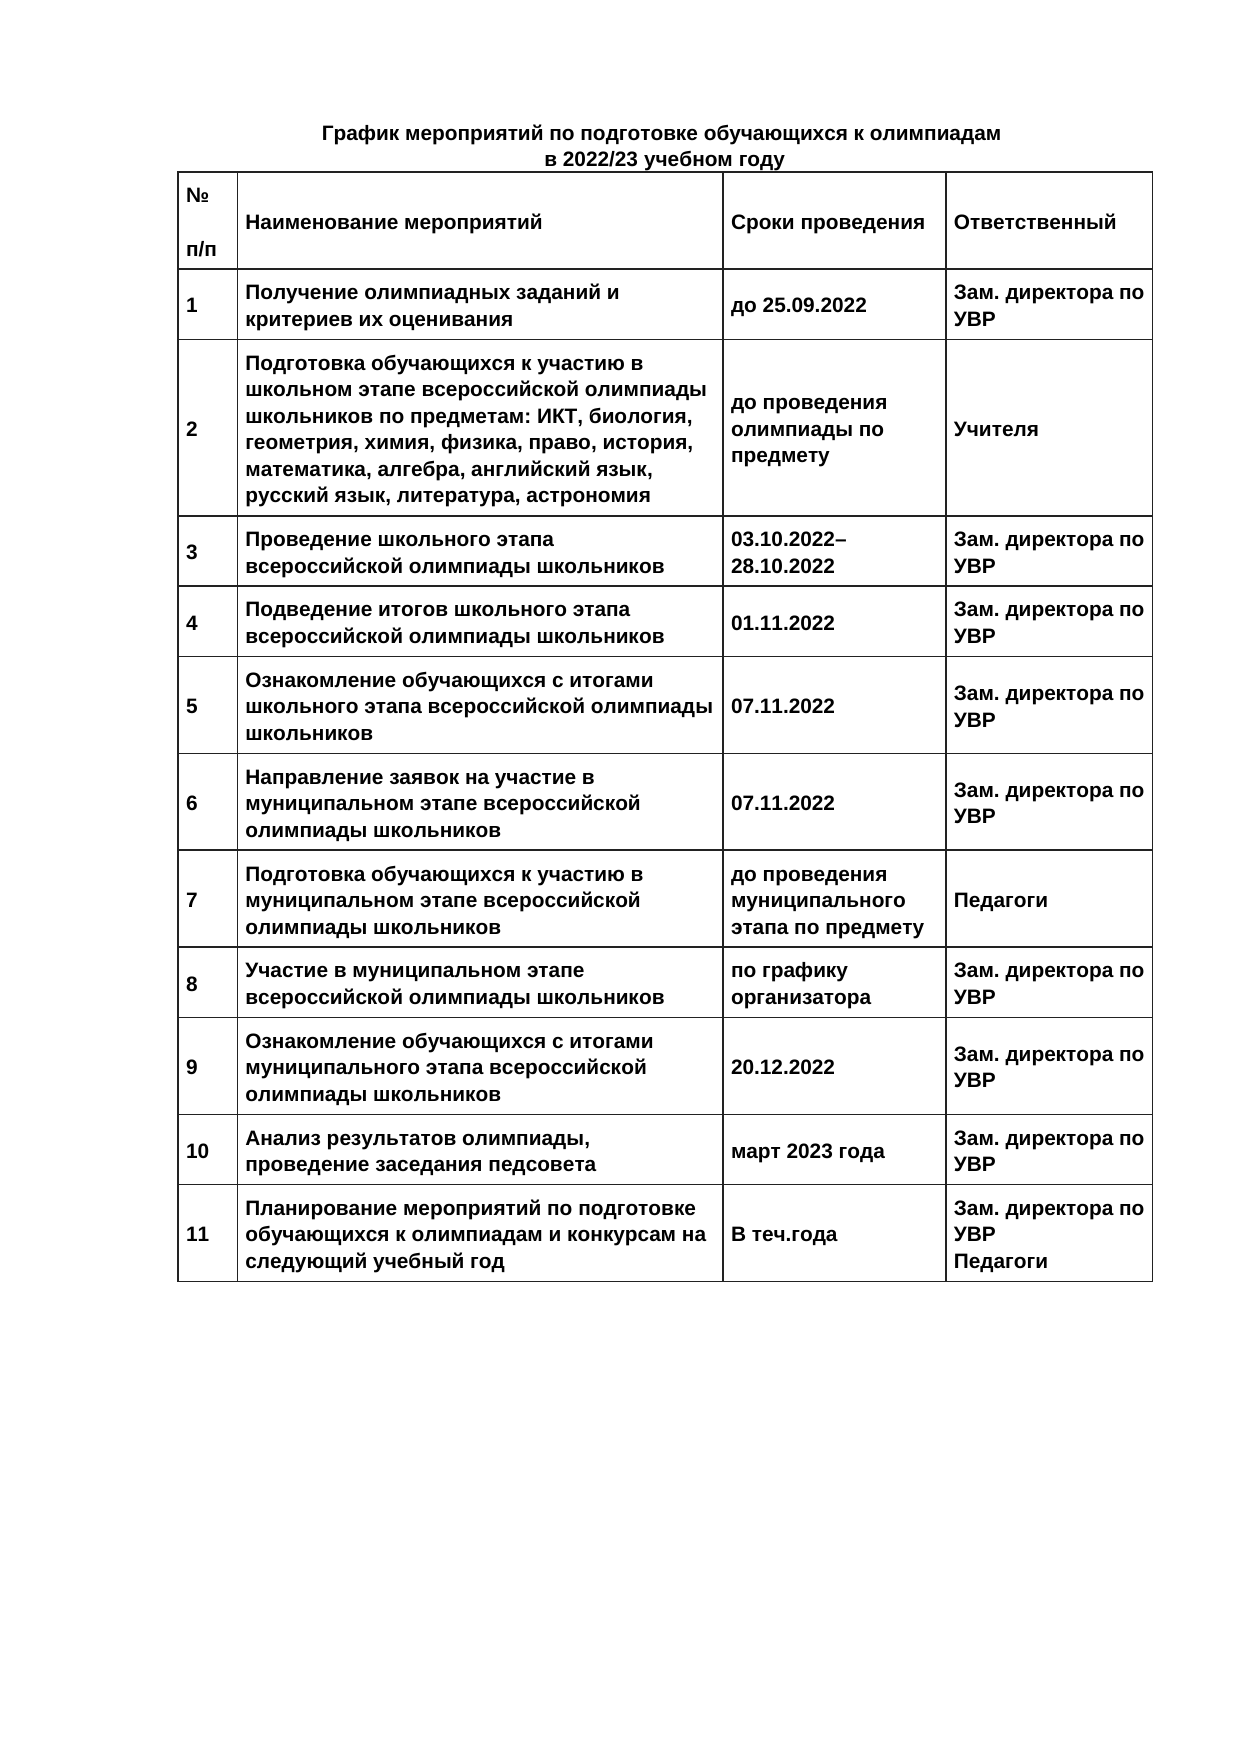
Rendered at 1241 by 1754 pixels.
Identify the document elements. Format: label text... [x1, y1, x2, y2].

table_cell Ознакомление обучающихся с итогами школьного этапа всероссийской олимпиады школьников [238, 657, 722, 752]
table_cell Зам. директора по УВР [947, 517, 1152, 585]
table_header Ответственный [947, 173, 1152, 268]
table_cell 4 [179, 587, 237, 656]
table_cell 8 [179, 948, 237, 1017]
table_cell 01.11.2022 [724, 587, 945, 656]
table_header Сроки проведения [724, 173, 945, 268]
table_cell 10 [179, 1115, 237, 1184]
table_cell март 2023 года [724, 1115, 945, 1184]
text График мероприятий по подготовке обучающихся к олимпиадам в 2022/23 учебном году [177, 118, 1152, 171]
table_cell 20.12.2022 [724, 1018, 945, 1113]
table_cell 07.11.2022 [724, 657, 945, 752]
table_cell Зам. директора по УВР [947, 587, 1152, 656]
table_cell 03.10.2022–28.10.2022 [724, 517, 945, 585]
table_cell Получение олимпиадных заданий и критериев их оценивания [238, 270, 722, 338]
table_cell Зам. директора по УВР [947, 754, 1152, 849]
table_cell 2 [179, 340, 237, 515]
table_cell Ознакомление обучающихся с итогами муниципального этапа всероссийской олимпиады школьников [238, 1018, 722, 1113]
table_cell Анализ результатов олимпиады, проведение заседания педсовета [238, 1115, 722, 1184]
table_cell до проведения олимпиады по предмету [724, 340, 945, 515]
table_cell Участие в муниципальном этапе всероссийской олимпиады школьников [238, 948, 722, 1017]
table_cell Зам. директора по УВР [947, 657, 1152, 752]
table_cell 7 [179, 851, 237, 946]
table_cell Проведение школьного этапа всероссийской олимпиады школьников [238, 517, 722, 585]
table_header Наименование мероприятий [238, 173, 722, 268]
table_cell 9 [179, 1018, 237, 1113]
table_cell 6 [179, 754, 237, 849]
table_cell Педагоги [947, 851, 1152, 946]
table_cell Зам. директора по УВР [947, 1115, 1152, 1184]
table_cell Направление заявок на участие в муниципальном этапе всероссийской олимпиады школьников [238, 754, 722, 849]
table_cell В теч.года [724, 1185, 945, 1281]
table_cell Зам. директора по УВР [947, 1018, 1152, 1113]
table_cell Подготовка обучающихся к участию в школьном этапе всероссийской олимпиады школьников по предметам: ИКТ, биология, геометрия, химия, физика, право, история, математика, алгебра, английский язык, русский язык, литература, астрономия [238, 340, 722, 515]
table_cell до 25.09.2022 [724, 270, 945, 338]
table_cell Подведение итогов школьного этапа всероссийской олимпиады школьников [238, 587, 722, 656]
table_cell Зам. директора по УВР [947, 270, 1152, 338]
table_cell 3 [179, 517, 237, 585]
table_cell Зам. директора по УВР Педагоги [947, 1185, 1152, 1281]
table_header № п/п [179, 173, 237, 268]
table_cell Учителя [947, 340, 1152, 515]
table_cell 07.11.2022 [724, 754, 945, 849]
table_cell 11 [179, 1185, 237, 1281]
table_cell Подготовка обучающихся к участию в муниципальном этапе всероссийской олимпиады школьников [238, 851, 722, 946]
table_cell 1 [179, 270, 237, 338]
table_cell до проведения муниципального этапа по предмету [724, 851, 945, 946]
table_cell Планирование мероприятий по подготовке обучающихся к олимпиадам и конкурсам на следующий учебный год [238, 1185, 722, 1281]
table_cell 5 [179, 657, 237, 752]
table_cell по графику организатора [724, 948, 945, 1017]
table_cell Зам. директора по УВР [947, 948, 1152, 1017]
